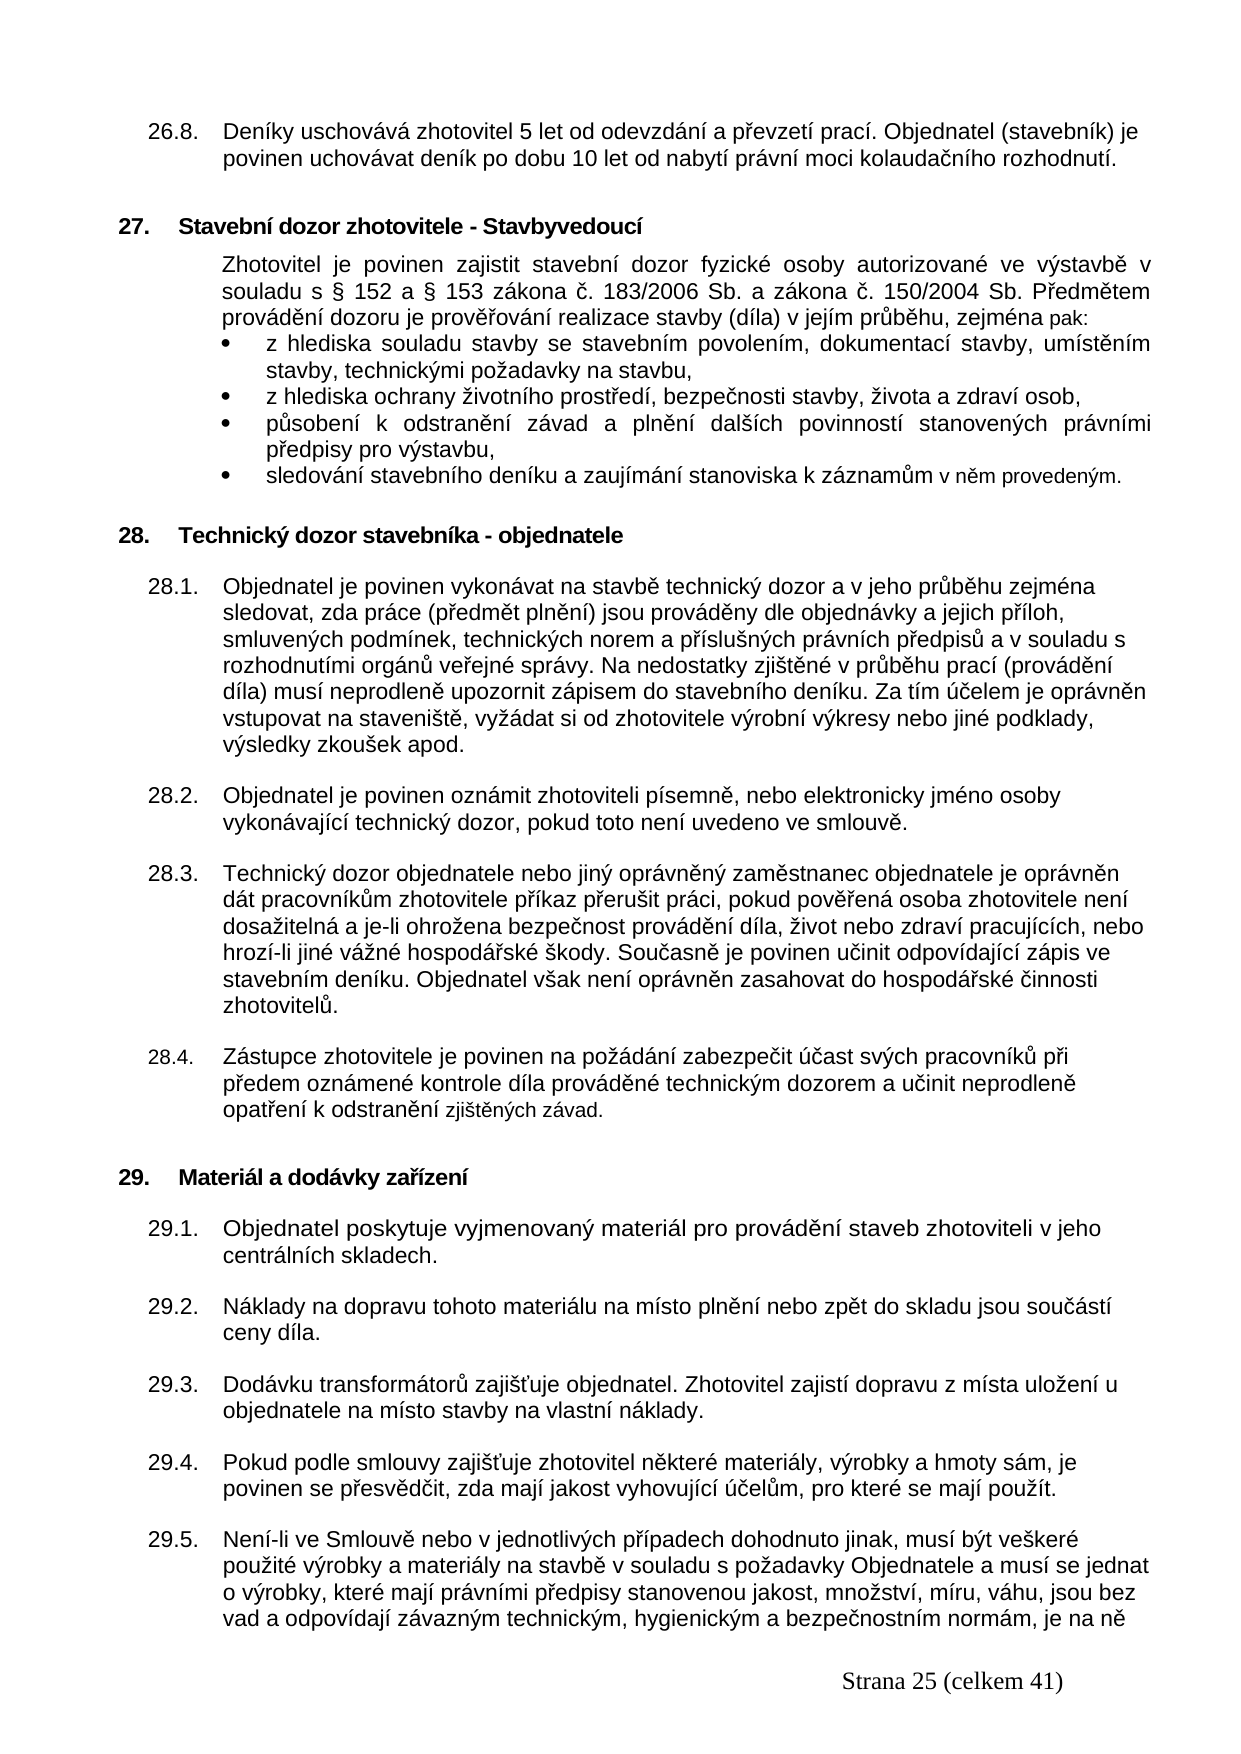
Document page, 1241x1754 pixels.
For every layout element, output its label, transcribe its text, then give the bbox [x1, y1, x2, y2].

subtitle Deníky uschovává zhotovitel 5 let od odevzdání a převzetí prací. Objednatel (stavebník) je povinen uchovávat deník po dobu 10 let od nabytí právní moci kolaudačního rozhodnutí. [148, 118, 1152, 171]
subtitle Technický dozor objednatele nebo jiný oprávněný zaměstnanec objednatele je oprávněn dát pracovníkům zhotovitele příkaz přerušit práci, pokud pověřená osoba zhotovitele není dosažitelná a je-li ohrožena bezpečnost provádění díla, život nebo zdraví pracujících, nebo hrozí-li jiné vážné hospodářské škody. Současně je povinen učinit odpovídající zápis ve stavebním deníku. Objednatel však není oprávněn zasahovat do hospodářské činnosti zhotovitelů. [148, 860, 1152, 1018]
subtitle Technický dozor stavebníka - objednatele [118, 524, 1152, 548]
subtitle Dodávku transformátorů zajišťuje objednatel. Zhotovitel zajistí dopravu z místa uložení u objednatele na místo stavby na vlastní náklady. [148, 1371, 1152, 1423]
list působení k odstranění závad a plnění dalších povinností stanovených právními předpisy pro výstavbu, [222, 409, 1152, 462]
subtitle Stavební dozor zhotovitele - Stavbyvedoucí [118, 215, 1152, 239]
text Zhotovitel je povinen zajistit stavební dozor fyzické osoby autorizované ve výstavbě v souladu s § 152 a § 153 zákona č. 183/2006 Sb. a zákona č. 150/2004 Sb. Předmětem provádění dozoru je prověřování realizace stavby (díla) v jejím průběhu, zejména pak: [222, 251, 1152, 330]
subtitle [148, 1526, 1152, 1632]
subtitle Objednatel je povinen vykonávat na stavbě technický dozor a v jeho průběhu zejména sledovat, zda práce (předmět plnění) jsou prováděny dle objednávky a jejich příloh, smluvených podmínek, technických norem a příslušných právních předpisů a v souladu s rozhodnutími orgánů veřejné správy. Na nedostatky zjištěné v průběhu prací (provádění díla) musí neprodleně upozornit zápisem do stavebního deníku. Za tím účelem je oprávněn vstupovat na staveniště, vyžádat si od zhotovitele výrobní výkresy nebo jiné podklady, výsledky zkoušek apod. [148, 573, 1152, 757]
subtitle Pokud podle smlouvy zajišťuje zhotovitel některé materiály, výrobky a hmoty sám, je povinen se přesvědčit, zda mají jakost vyhovující účelům, pro které se mají použít. [148, 1448, 1152, 1501]
subtitle Náklady na dopravu tohoto materiálu na místo plnění nebo zpět do skladu jsou součástí ceny díla. [148, 1293, 1152, 1346]
list z hlediska souladu stavby se stavebním povolením, dokumentací stavby, umístěním stavby, technickými požadavky na stavbu, [222, 330, 1152, 383]
subtitle Objednatel poskytuje vyjmenovaný materiál pro provádění staveb zhotoviteli v jeho centrálních skladech. [148, 1215, 1152, 1268]
subtitle Zástupce zhotovitele je povinen na požádání zabezpečit účast svých pracovníků při předem oznámené kontrole díla prováděné technickým dozorem a učinit neprodleně opatření k odstranění zjištěných závad. [148, 1043, 1152, 1122]
list z hlediska ochrany životního prostředí, bezpečnosti stavby, života a zdraví osob, [222, 383, 1152, 409]
subtitle Objednatel je povinen oznámit zhotoviteli písemně, nebo elektronicky jméno osoby vykonávající technický dozor, pokud toto není uvedeno ve smlouvě. [148, 782, 1152, 835]
subtitle Materiál a dodávky zařízení [118, 1166, 1152, 1190]
list sledování stavebního deníku a zaujímání stanoviska k záznamům v něm provedeným. [222, 462, 1152, 488]
